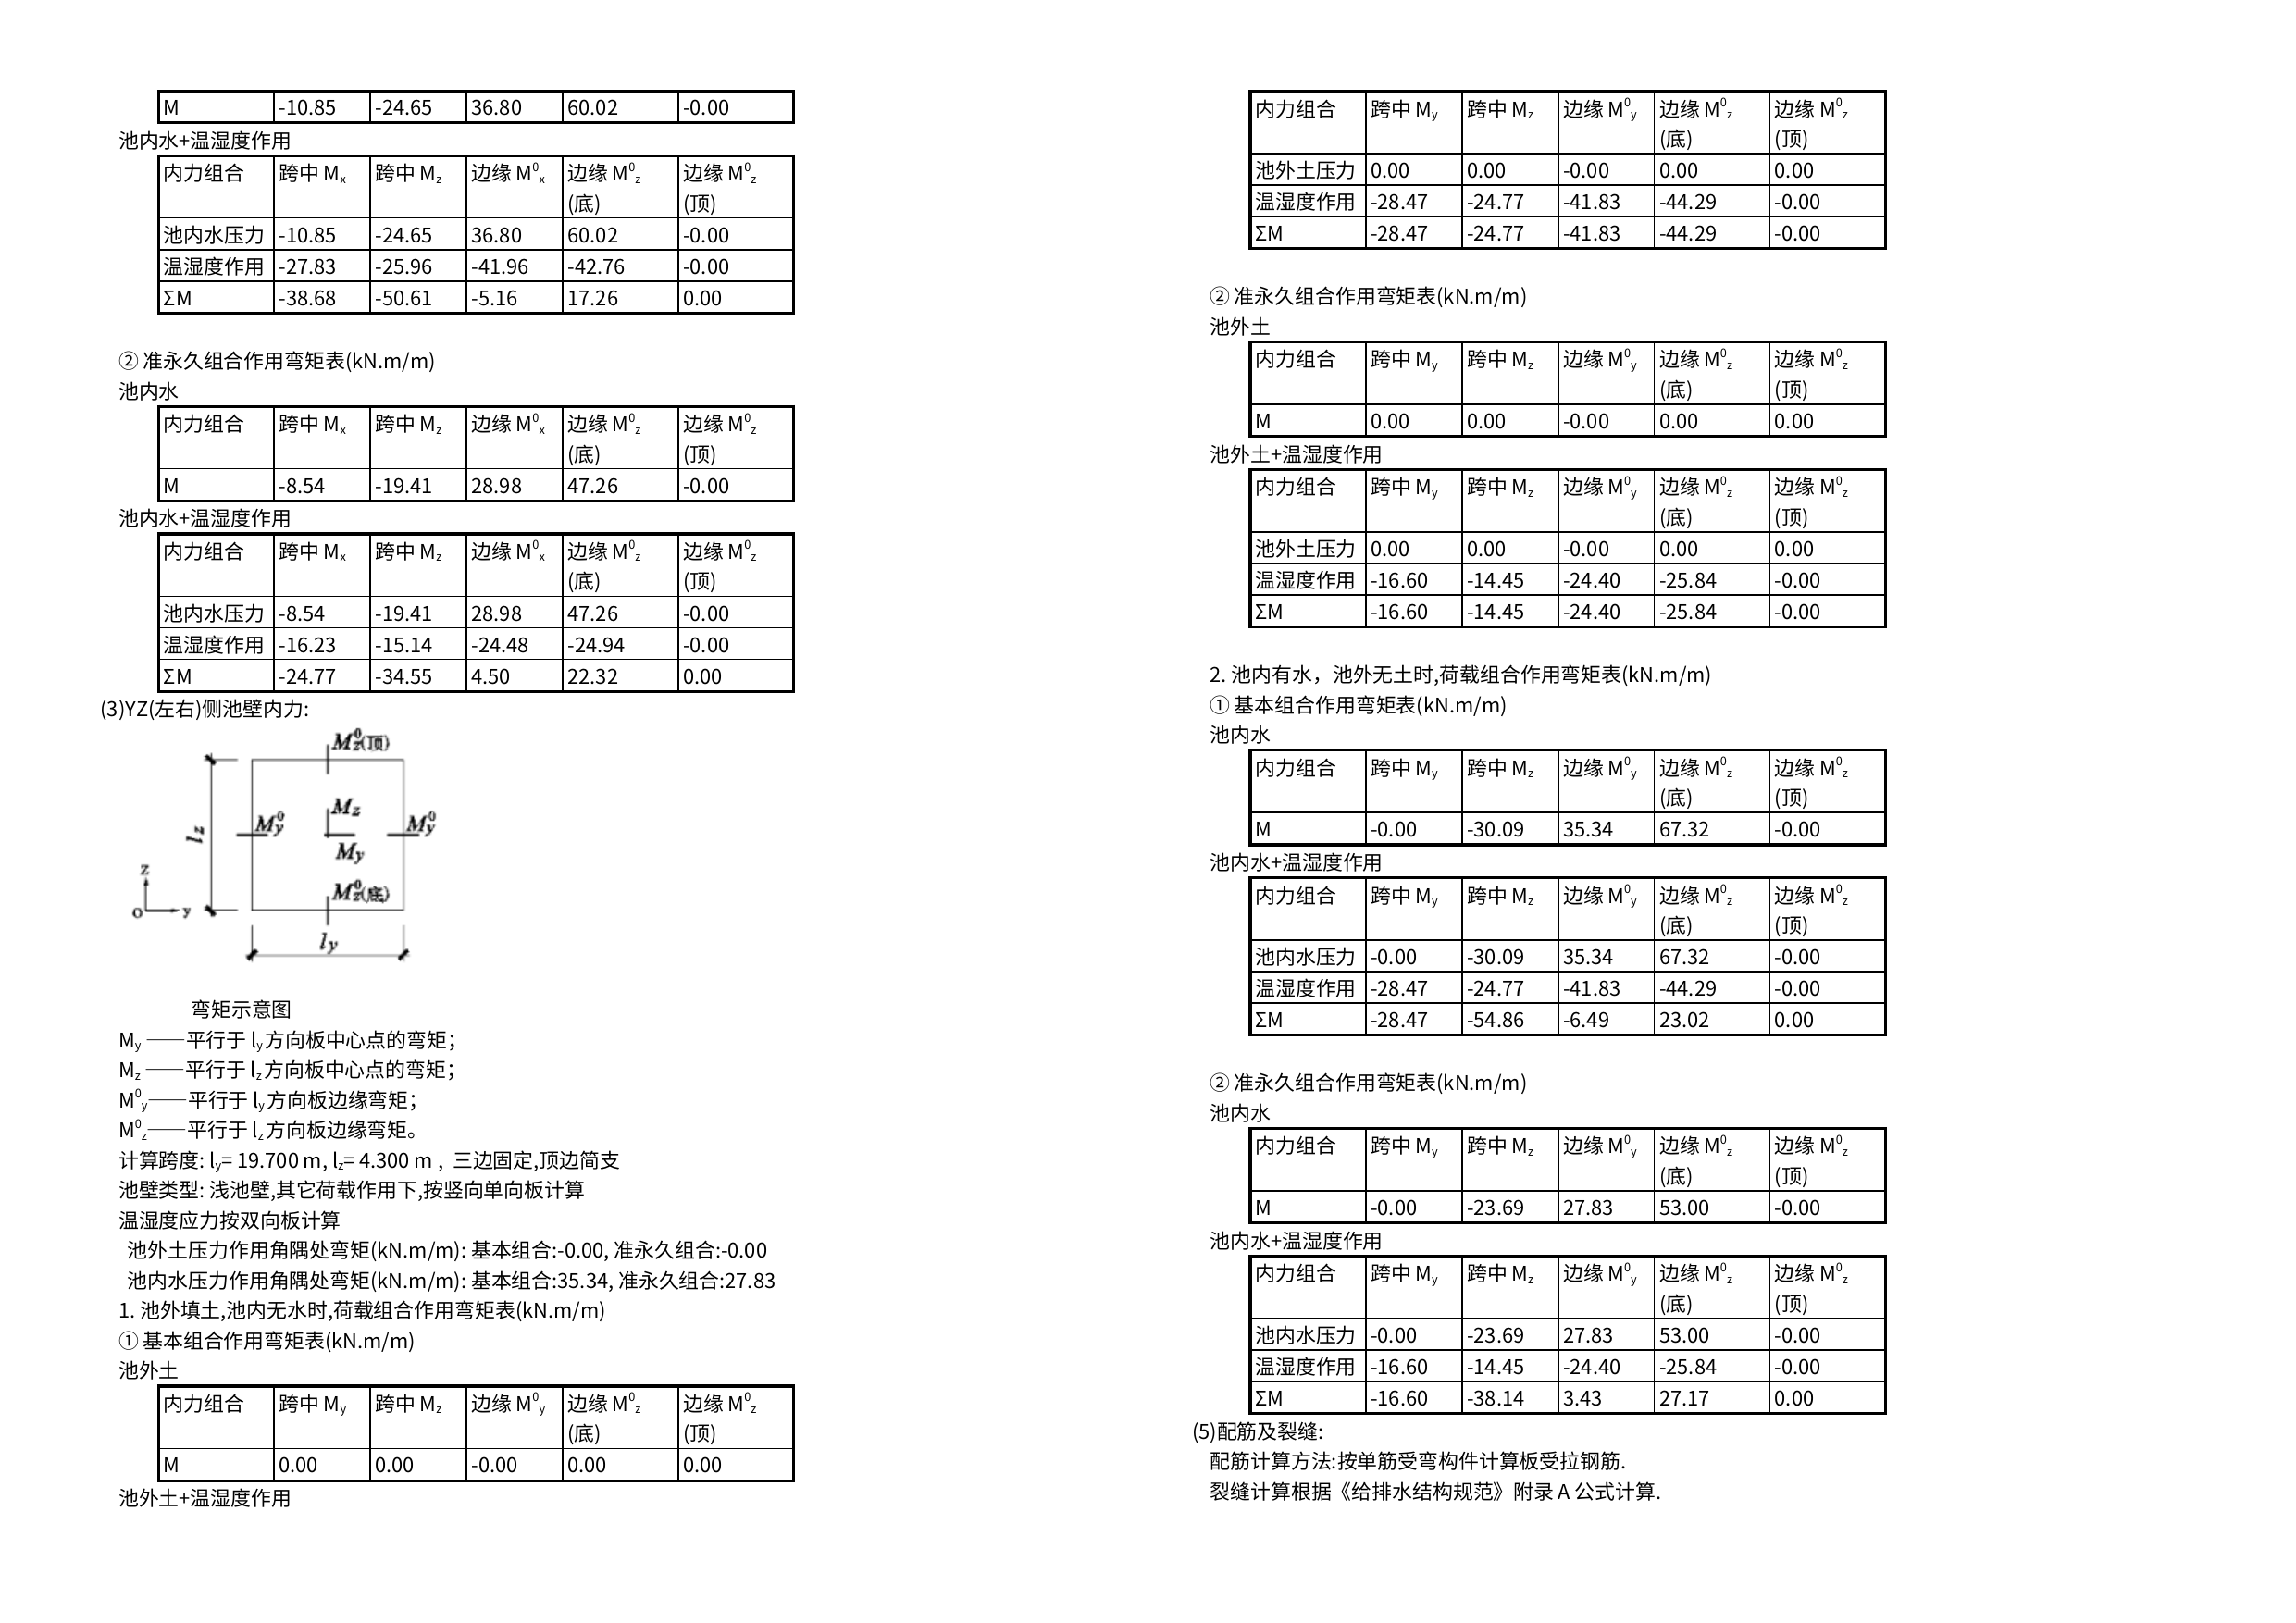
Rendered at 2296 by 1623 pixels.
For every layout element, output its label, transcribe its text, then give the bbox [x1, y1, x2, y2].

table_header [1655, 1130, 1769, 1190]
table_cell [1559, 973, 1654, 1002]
text 池内水 [1173, 1096, 2224, 1127]
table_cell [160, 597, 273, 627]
text 池外土 [82, 1355, 1133, 1384]
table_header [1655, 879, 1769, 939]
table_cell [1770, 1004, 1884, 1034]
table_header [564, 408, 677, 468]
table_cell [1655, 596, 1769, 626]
text My ——平行于ly方向板中心点的弯矩； [82, 1023, 1133, 1054]
text 池内水+温湿度作用 [1173, 1224, 2224, 1255]
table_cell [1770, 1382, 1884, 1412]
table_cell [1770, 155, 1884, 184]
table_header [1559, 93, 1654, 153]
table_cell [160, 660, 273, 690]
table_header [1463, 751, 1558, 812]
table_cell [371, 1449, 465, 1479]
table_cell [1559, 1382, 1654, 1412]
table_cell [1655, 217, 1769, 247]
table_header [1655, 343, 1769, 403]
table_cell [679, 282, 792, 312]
text 池外土+温湿度作用 [1173, 438, 2224, 468]
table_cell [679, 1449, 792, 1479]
text M0z——平行于lz方向板边缘弯矩。 [82, 1114, 1133, 1144]
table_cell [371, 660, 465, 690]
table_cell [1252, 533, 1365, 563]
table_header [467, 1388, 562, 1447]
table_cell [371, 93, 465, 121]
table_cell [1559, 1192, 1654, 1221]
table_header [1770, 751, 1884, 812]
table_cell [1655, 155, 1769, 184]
text 池内水+温湿度作用 [82, 502, 1133, 532]
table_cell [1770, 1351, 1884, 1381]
text 池外土+温湿度作用 [82, 1482, 1133, 1512]
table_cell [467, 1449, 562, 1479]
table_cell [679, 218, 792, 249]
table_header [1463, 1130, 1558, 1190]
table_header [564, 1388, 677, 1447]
text 池壁类型: 浅池壁,其它荷载作用下,按竖向单向板计算 [82, 1174, 1133, 1204]
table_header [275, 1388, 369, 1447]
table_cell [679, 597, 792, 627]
text ①基本组合作用弯矩表(kN.m/m) [1173, 688, 2224, 719]
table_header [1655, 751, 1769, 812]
text ②准永久组合作用弯矩表(kN.m/m) [1173, 1067, 2224, 1096]
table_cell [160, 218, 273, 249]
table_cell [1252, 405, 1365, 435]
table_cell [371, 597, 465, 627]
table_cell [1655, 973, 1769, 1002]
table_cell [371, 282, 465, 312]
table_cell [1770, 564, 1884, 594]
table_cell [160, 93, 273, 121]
text 温湿度应力按双向板计算 [82, 1204, 1133, 1234]
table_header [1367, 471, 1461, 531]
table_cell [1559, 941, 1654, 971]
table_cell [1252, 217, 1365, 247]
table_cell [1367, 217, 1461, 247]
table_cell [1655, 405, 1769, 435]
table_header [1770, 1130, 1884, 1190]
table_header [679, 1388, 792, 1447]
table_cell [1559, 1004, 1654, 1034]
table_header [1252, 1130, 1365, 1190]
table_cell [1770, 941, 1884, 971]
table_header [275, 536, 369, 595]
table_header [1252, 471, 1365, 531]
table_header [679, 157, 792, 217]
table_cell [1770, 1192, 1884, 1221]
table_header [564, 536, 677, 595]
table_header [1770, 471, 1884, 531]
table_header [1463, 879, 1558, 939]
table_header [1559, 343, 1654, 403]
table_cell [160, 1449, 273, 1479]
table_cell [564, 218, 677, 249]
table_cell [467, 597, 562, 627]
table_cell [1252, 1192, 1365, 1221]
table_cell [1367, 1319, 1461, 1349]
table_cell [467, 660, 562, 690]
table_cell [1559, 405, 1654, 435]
text 计算跨度: ly= 19.700 m, lz= 4.300 m , 三边固定,顶边简支 [82, 1144, 1133, 1174]
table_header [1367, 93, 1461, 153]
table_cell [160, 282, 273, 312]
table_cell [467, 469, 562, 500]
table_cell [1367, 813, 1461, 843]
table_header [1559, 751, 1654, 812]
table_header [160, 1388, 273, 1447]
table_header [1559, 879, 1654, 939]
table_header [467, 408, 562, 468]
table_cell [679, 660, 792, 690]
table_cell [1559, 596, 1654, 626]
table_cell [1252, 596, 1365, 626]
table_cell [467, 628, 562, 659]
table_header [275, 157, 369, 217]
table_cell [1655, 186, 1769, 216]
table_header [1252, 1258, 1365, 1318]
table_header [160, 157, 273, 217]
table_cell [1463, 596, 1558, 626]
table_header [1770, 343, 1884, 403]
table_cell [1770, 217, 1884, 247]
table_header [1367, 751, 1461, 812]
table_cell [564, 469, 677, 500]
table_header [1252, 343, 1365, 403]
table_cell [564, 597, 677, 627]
text 池内水+温湿度作用 [82, 124, 1133, 155]
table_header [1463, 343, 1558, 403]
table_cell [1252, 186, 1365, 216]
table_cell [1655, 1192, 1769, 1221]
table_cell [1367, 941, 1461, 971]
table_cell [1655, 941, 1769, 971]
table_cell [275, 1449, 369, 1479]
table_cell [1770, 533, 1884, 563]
text (3)YZ(左右)侧池壁内力: [82, 693, 1133, 723]
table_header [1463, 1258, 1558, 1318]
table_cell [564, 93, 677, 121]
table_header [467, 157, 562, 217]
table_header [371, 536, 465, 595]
text M0y——平行于ly方向板边缘弯矩； [82, 1084, 1133, 1114]
text 配筋计算方法:按单筋受弯构件计算板受拉钢筋. [1173, 1445, 2224, 1475]
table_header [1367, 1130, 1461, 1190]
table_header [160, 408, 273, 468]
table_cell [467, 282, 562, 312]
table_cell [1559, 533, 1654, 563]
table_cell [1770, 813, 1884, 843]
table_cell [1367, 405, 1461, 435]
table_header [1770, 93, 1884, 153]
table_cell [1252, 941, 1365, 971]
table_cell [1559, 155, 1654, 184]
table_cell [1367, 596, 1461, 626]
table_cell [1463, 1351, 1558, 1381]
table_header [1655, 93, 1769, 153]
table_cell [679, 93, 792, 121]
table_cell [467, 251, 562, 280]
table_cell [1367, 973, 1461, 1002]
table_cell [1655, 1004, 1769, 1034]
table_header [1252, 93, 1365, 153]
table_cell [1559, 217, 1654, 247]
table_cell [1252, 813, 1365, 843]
text ①基本组合作用弯矩表(kN.m/m) [82, 1324, 1133, 1355]
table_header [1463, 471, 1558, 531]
text 池内水 [82, 375, 1133, 405]
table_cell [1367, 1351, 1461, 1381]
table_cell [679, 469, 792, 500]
text 池内水+温湿度作用 [1173, 846, 2224, 876]
text 2. 池内有水，池外无土时,荷载组合作用弯矩表(kN.m/m) [1173, 659, 2224, 688]
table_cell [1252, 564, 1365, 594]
text 池内水 [1173, 719, 2224, 749]
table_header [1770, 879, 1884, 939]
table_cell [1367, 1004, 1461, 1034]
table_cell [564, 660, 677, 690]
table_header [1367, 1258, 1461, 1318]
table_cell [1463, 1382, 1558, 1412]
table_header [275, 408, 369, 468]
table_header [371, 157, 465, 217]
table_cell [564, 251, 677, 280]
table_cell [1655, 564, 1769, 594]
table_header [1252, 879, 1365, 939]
text Mz ——平行于lz方向板中心点的弯矩； [82, 1054, 1133, 1084]
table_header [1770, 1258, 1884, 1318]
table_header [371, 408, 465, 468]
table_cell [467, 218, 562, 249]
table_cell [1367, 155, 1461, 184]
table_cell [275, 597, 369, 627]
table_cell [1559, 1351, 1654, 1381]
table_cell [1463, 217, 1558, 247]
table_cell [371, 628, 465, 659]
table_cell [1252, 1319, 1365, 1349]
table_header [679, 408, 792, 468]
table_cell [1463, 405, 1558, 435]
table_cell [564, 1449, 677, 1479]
text (5)配筋及裂缝: [1173, 1415, 2224, 1445]
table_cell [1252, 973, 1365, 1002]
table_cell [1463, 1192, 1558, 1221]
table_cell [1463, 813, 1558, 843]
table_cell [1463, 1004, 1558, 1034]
text 1. 池外填土,池内无水时,荷载组合作用弯矩表(kN.m/m) [82, 1295, 1133, 1324]
text 裂缝计算根据《给排水结构规范》附录A公式计算. [1173, 1475, 2224, 1505]
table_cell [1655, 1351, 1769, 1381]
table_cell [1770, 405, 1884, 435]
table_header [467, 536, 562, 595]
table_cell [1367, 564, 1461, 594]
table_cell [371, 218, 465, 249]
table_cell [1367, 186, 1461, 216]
text 池外土压力作用角隅处弯矩(kN.m/m): 基本组合:-0.00, 准永久组合:-0.00 [82, 1234, 1133, 1264]
text ②准永久组合作用弯矩表(kN.m/m) [82, 345, 1133, 375]
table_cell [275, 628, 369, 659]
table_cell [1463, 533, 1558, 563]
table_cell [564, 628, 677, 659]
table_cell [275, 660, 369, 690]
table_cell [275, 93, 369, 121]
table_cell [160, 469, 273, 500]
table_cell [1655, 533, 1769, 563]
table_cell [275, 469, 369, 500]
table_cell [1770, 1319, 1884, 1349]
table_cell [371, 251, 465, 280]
text ②准永久组合作用弯矩表(kN.m/m) [1173, 280, 2224, 310]
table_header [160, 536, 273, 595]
text 池内水压力作用角隅处弯矩(kN.m/m): 基本组合:35.34, 准永久组合:27.83 [82, 1264, 1133, 1295]
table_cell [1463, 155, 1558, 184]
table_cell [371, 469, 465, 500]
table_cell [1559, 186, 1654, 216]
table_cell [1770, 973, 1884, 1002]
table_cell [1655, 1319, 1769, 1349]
text 池外土 [1173, 310, 2224, 341]
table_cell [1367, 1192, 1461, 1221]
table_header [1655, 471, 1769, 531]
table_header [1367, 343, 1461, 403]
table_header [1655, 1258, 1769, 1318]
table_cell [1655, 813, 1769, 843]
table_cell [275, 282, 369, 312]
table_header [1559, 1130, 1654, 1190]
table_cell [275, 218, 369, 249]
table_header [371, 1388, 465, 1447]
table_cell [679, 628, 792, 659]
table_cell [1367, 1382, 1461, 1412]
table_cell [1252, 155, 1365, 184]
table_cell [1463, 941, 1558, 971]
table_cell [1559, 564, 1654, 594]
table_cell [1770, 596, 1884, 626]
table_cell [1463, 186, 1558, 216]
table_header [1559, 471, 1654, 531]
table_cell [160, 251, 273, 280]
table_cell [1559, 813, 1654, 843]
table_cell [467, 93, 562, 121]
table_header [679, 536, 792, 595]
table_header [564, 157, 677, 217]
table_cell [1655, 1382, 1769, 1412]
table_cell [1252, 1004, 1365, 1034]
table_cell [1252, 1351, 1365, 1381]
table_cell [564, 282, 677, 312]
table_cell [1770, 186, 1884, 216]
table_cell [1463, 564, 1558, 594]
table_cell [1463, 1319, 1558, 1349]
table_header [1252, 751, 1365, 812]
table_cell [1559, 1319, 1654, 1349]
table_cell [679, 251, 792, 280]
text 弯矩示意图 [82, 994, 1133, 1023]
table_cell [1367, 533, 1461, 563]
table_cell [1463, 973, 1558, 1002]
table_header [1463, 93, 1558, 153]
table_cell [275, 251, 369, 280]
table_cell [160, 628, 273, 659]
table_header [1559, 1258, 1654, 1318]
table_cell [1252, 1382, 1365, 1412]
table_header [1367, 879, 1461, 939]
